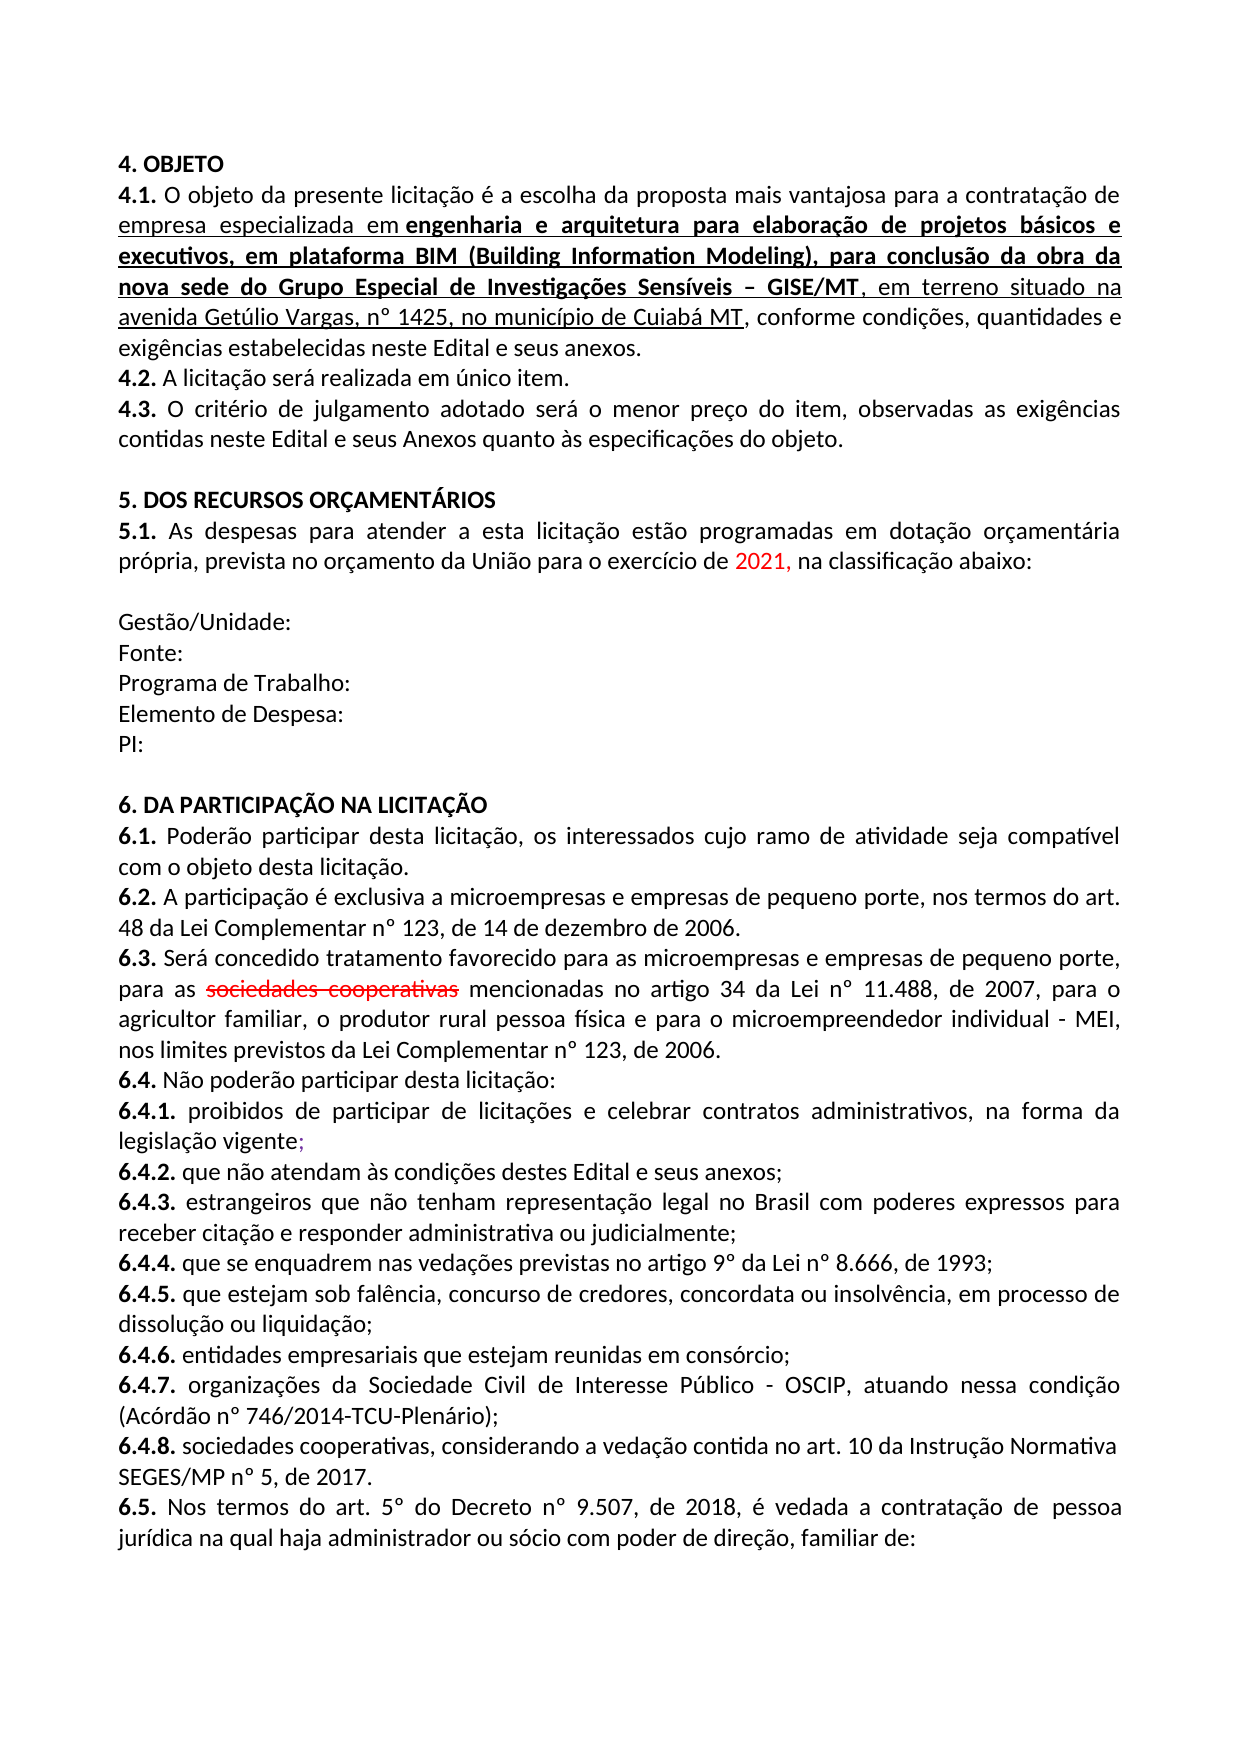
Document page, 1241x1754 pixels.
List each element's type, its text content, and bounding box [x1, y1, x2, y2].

text 5. DOS RECURSOS ORÇAMENTÁRIOS [118, 484, 1122, 515]
text 6.4.6. entidades empresariais que estejam reunidas em consórcio; [118, 1339, 1122, 1369]
text Programa de Trabalho: [118, 667, 1122, 698]
text 6.4.8. sociedades cooperativas, considerando a vedação contida no art. 10 da Instrução Normativa SEGES/MP nº 5, de 2017. [118, 1431, 1122, 1492]
text 4.1. O objeto da presente licitação é a escolha da proposta mais vantajosa para a contratação de empresa especializada em engenharia e arquitetura para elaboração de projetos básicos e executivos, em plataforma BIM (Building Information Modeling), para conclusão da obra da nova sede do Grupo Especial de Investigações Sensíveis – GISE/MT, em terreno situado na avenida Getúlio Vargas, nº 1425, no município de Cuiabá MT, conforme condições, quantidades e exigências estabelecidas neste Edital e seus anexos. [118, 179, 1122, 236]
text 6.1. Poderão participar desta licitação, os interessados cujo ramo de atividade seja compatível com o objeto desta licitação. [118, 820, 1122, 881]
text 4.2. A licitação será realizada em único item. [118, 362, 1122, 393]
text 6.4.7. organizações da Sociedade Civil de Interesse Público - OSCIP, atuando nessa condição (Acórdão nº 746/2014-TCU-Plenário); [118, 1369, 1122, 1431]
text Gestão/Unidade: [118, 606, 1122, 637]
text 6.5. Nos termos do art. 5º do Decreto nº 9.507, de 2018, é vedada a contratação de pessoa jurídica na qual haja administrador ou sócio com poder de direção, familiar de: [917, 1492, 1122, 1553]
text 4.1. O objeto da presente licitação é a escolha da proposta mais vantajosa para a contratação de empresa especializada em engenharia e arquitetura para elaboração de projetos básicos e executivos, em plataforma BIM (Building Information Modeling), para conclusão da obra da nova sede do Grupo Especial de Investigações Sensíveis – GISE/MT, em terreno situado na avenida Getúlio Vargas, nº 1425, no município de Cuiabá MT, conforme condições, quantidades e exigências estabelecidas neste Edital e seus anexos. [118, 298, 1122, 362]
text 6.4.3. estrangeiros que não tenham representação legal no Brasil com poderes expressos para receber citação e responder administrativa ou judicialmente; [118, 1186, 1122, 1247]
text PI: [118, 728, 1122, 759]
text Elemento de Despesa: [118, 698, 1122, 728]
text 6.4.4. que se enquadrem nas vedações previstas no artigo 9º da Lei nº 8.666, de 1993; [118, 1247, 1122, 1278]
text 6.4.2. que não atendam às condições destes Edital e seus anexos; [118, 1156, 1122, 1186]
text 4.3. O critério de julgamento adotado será o menor preço do item, observadas as exigências contidas neste Edital e seus Anexos quanto às especificações do objeto. [118, 393, 1122, 454]
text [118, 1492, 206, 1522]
text 6. DA PARTICIPAÇÃO NA LICITAÇÃO [118, 789, 1122, 820]
text 6.2. A participação é exclusiva a microempresas e empresas de pequeno porte, nos termos do art. 48 da Lei Complementar nº 123, de 14 de dezembro de 2006. [118, 881, 1122, 942]
text Fonte: [118, 637, 1122, 667]
text 6.4.1. proibidos de participar de licitações e celebrar contratos administrativos, na forma da legislação vigente; [118, 1095, 1122, 1156]
text 5.1. As despesas para atender a esta licitação estão programadas em dotação orçamentária própria, prevista no orçamento da União para o exercício de 2021, na classificação abaixo: [118, 515, 1122, 576]
text 6.3. Será concedido tratamento favorecido para as microempresas e empresas de pequeno porte, para as sociedades cooperativas mencionadas no artigo 34 da Lei nº 11.488, de 2007, para o agricultor familiar, o produtor rural pessoa física e para o microempreendedor individual - MEI, nos limites previstos da Lei Complementar nº 123, de 2006. [118, 942, 1122, 1064]
text 6.4.5. que estejam sob falência, concurso de credores, concordata ou insolvência, em processo de dissolução ou liquidação; [118, 1278, 1122, 1339]
text 6.4. Não poderão participar desta licitação: [118, 1064, 1122, 1095]
text 4. OBJETO [118, 149, 1122, 179]
